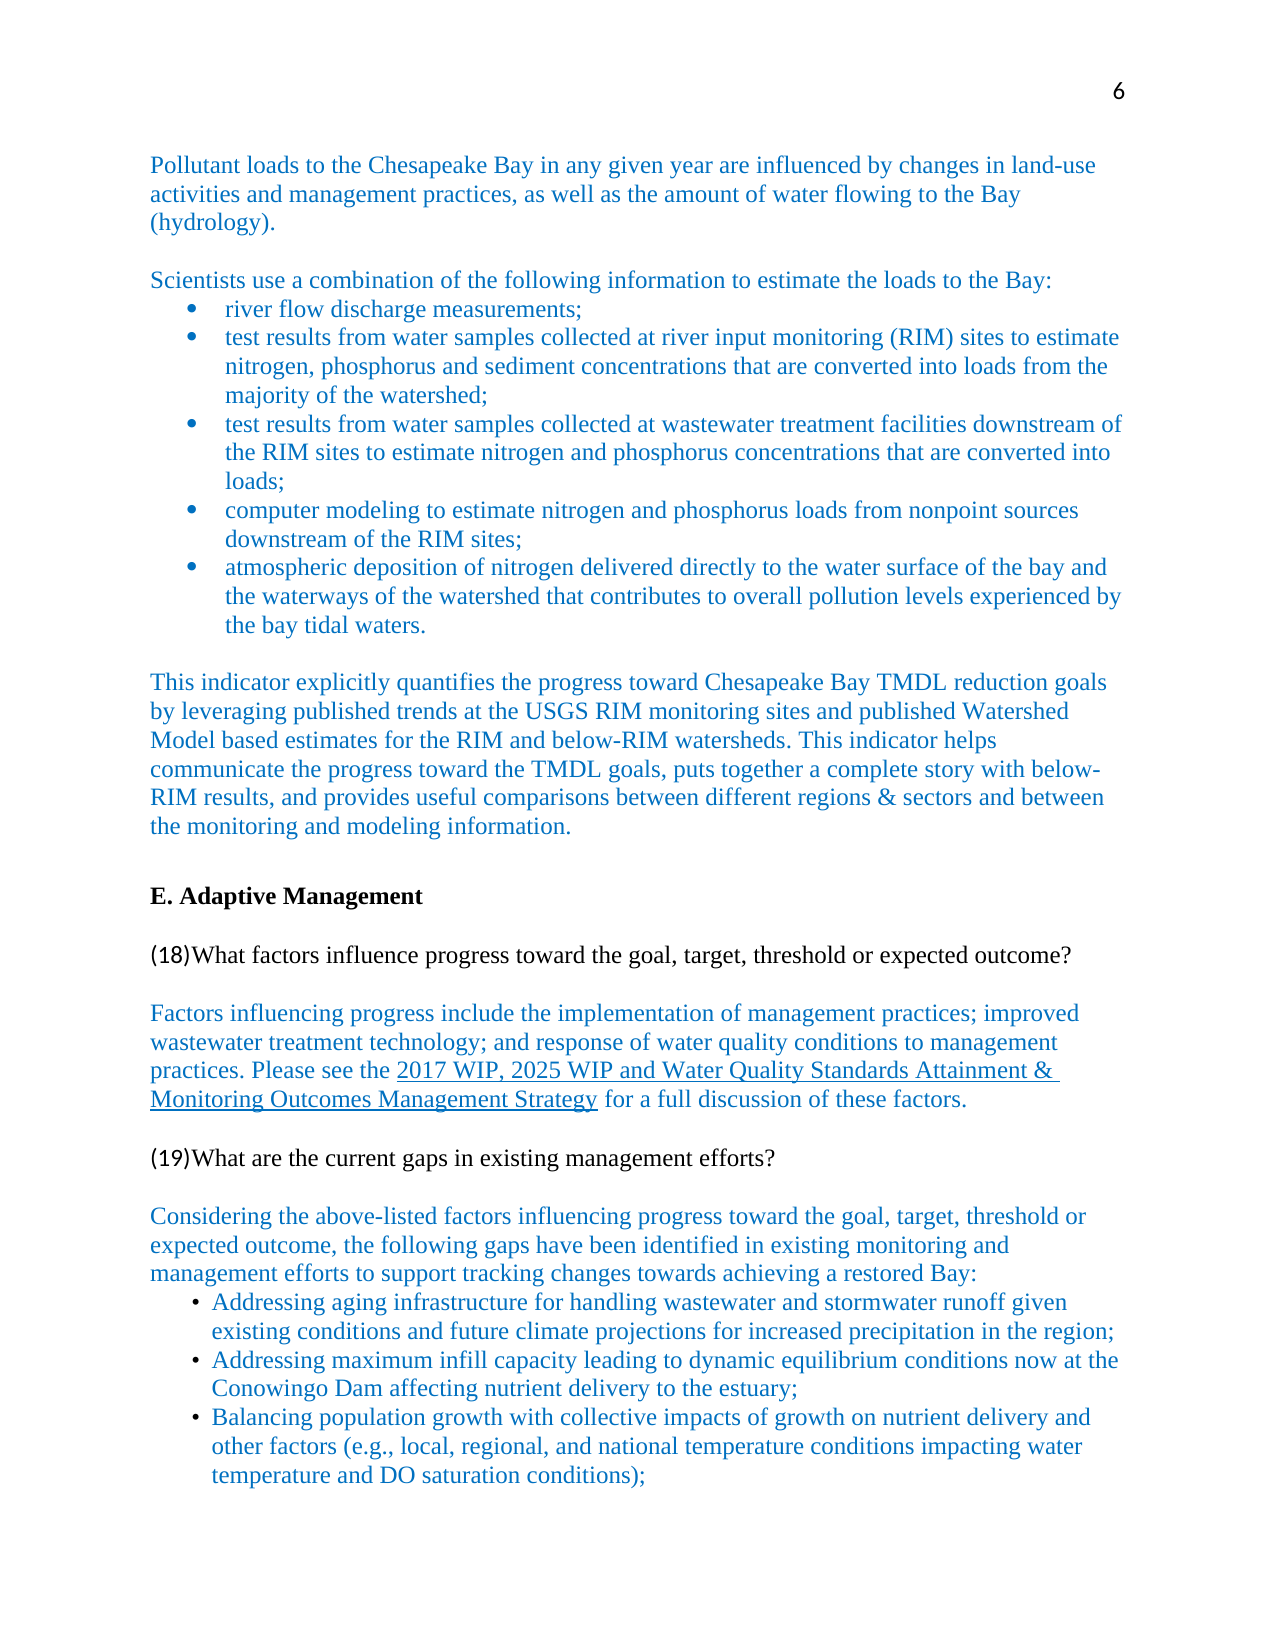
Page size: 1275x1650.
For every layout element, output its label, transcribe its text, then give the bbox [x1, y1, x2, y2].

list test results from water samples collected at wastewater treatment facilities downstream of the RIM sites to estimate nitrogen and phosphorus concentrations that are converted into loads; [187, 409, 1125, 495]
text Considering the above-listed factors influencing progress toward the goal, target, threshold or expected outcome, the following gaps have been identified in existing monitoring and management efforts to support tracking changes towards achieving a restored Bay: [150, 1201, 1125, 1287]
text Scientists use a combination of the following information to estimate the loads to the Bay: [150, 265, 1125, 294]
list river flow discharge measurements; [187, 294, 1125, 322]
list Addressing aging infrastructure for handling wastewater and stormwater runoff given existing conditions and future climate projections for increased precipitation in the region; [191, 1287, 1125, 1345]
list Factors influencing progress include the implementation of management practices; improved wastewater treatment technology; and response of water quality conditions to management practices. Please see the 2017 WIP, 2025 WIP and Water Quality Standards Attainment & Monitoring Outcomes Management Strategy for a full discussion of these factors. [150, 998, 1125, 1113]
list What factors influence progress toward the goal, target, threshold or expected outcome? [150, 939, 1125, 969]
list atmospheric deposition of nitrogen delivered directly to the water surface of the bay and the waterways of the watershed that contributes to overall pollution levels experienced by the bay tidal waters. [187, 552, 1125, 639]
subtitle E. Adaptive Management [150, 881, 1125, 910]
list Balancing population growth with collective impacts of growth on nutrient delivery and other factors (e.g., local, regional, and national temperature conditions impacting water temperature and DO saturation conditions); [191, 1402, 1125, 1488]
list Addressing maximum infill capacity leading to dynamic equilibrium conditions now at the Conowingo Dam affecting nutrient delivery to the estuary; [191, 1345, 1125, 1402]
list test results from water samples collected at river input monitoring (RIM) sites to estimate nitrogen, phosphorus and sediment concentrations that are converted into loads from the majority of the watershed; [187, 322, 1125, 409]
list computer modeling to estimate nitrogen and phosphorus loads from nonpoint sources downstream of the RIM sites; [187, 495, 1125, 552]
list What are the current gaps in existing management efforts? [150, 1142, 1125, 1172]
text This indicator explicitly quantifies the progress toward Chesapeake Bay TMDL reduction goals by leveraging published trends at the USGS RIM monitoring sites and published Watershed Model based estimates for the RIM and below-RIM watersheds. This indicator helps communicate the progress toward the TMDL goals, puts together a complete story with below-RIM results, and provides useful comparisons between different regions & sectors and between the monitoring and modeling information. [150, 667, 1125, 840]
text Pollutant loads to the Chesapeake Bay in any given year are influenced by changes in land-use activities and management practices, as well as the amount of water flowing to the Bay (hydrology). [150, 150, 1125, 236]
